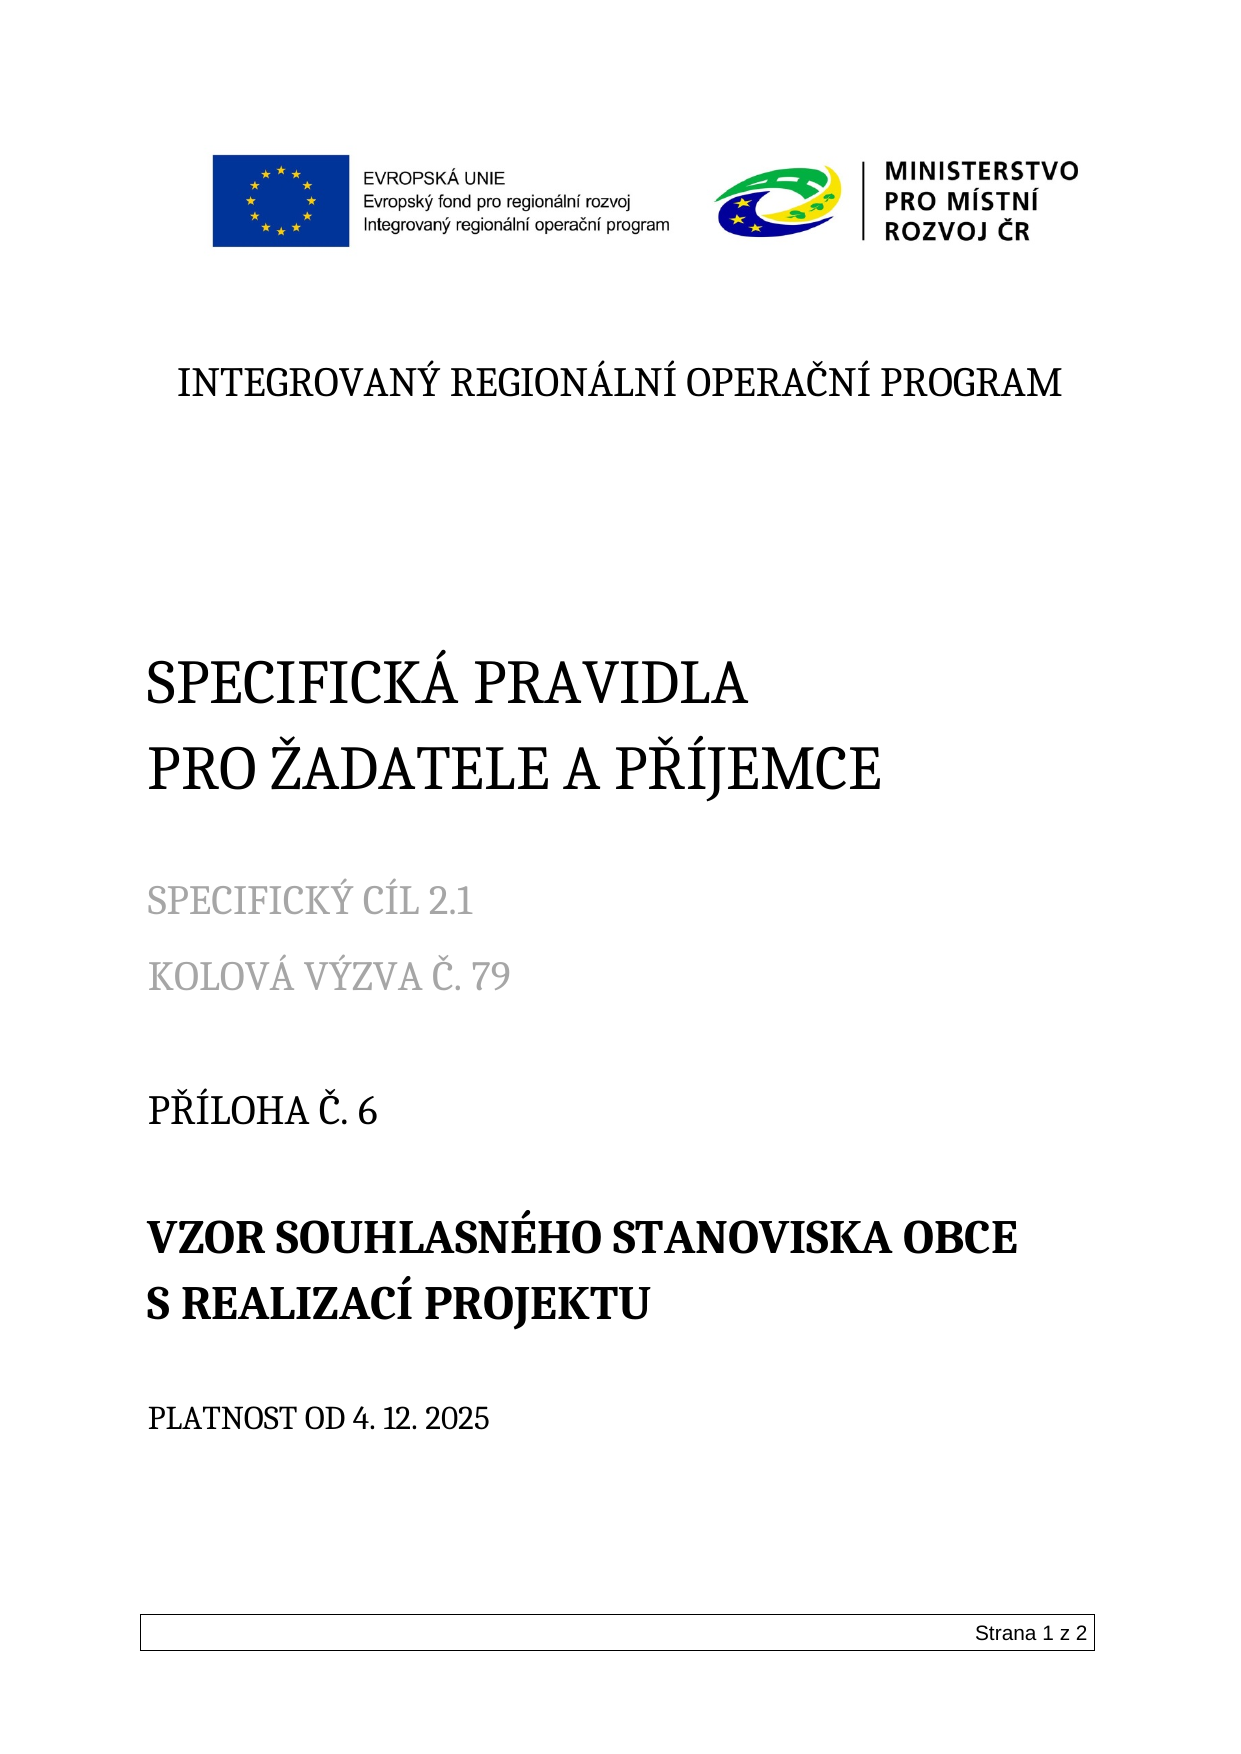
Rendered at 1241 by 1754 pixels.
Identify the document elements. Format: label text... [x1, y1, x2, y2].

text SPECIFICKÝ CÍL 2.1 [148, 877, 1093, 925]
text kolová výzva č. 79 [148, 953, 1093, 1001]
picture [182, 123, 1108, 277]
text INTEGROVANÝ REGIONÁLNÍ OPERAČNÍ PROGRAM [148, 359, 1093, 407]
text Specifická PRAVIDLA [148, 647, 1093, 719]
text VZOR souhlasného stanoviska obce s realizací projektu [148, 1210, 1093, 1331]
text PRO ŽADATELE A PŘÍJEMCE [148, 733, 1093, 805]
text pLATNOST OD 4. 12. 2025 [148, 1400, 1093, 1438]
text PŘÍLOHA Č. 6 [148, 1087, 1093, 1134]
